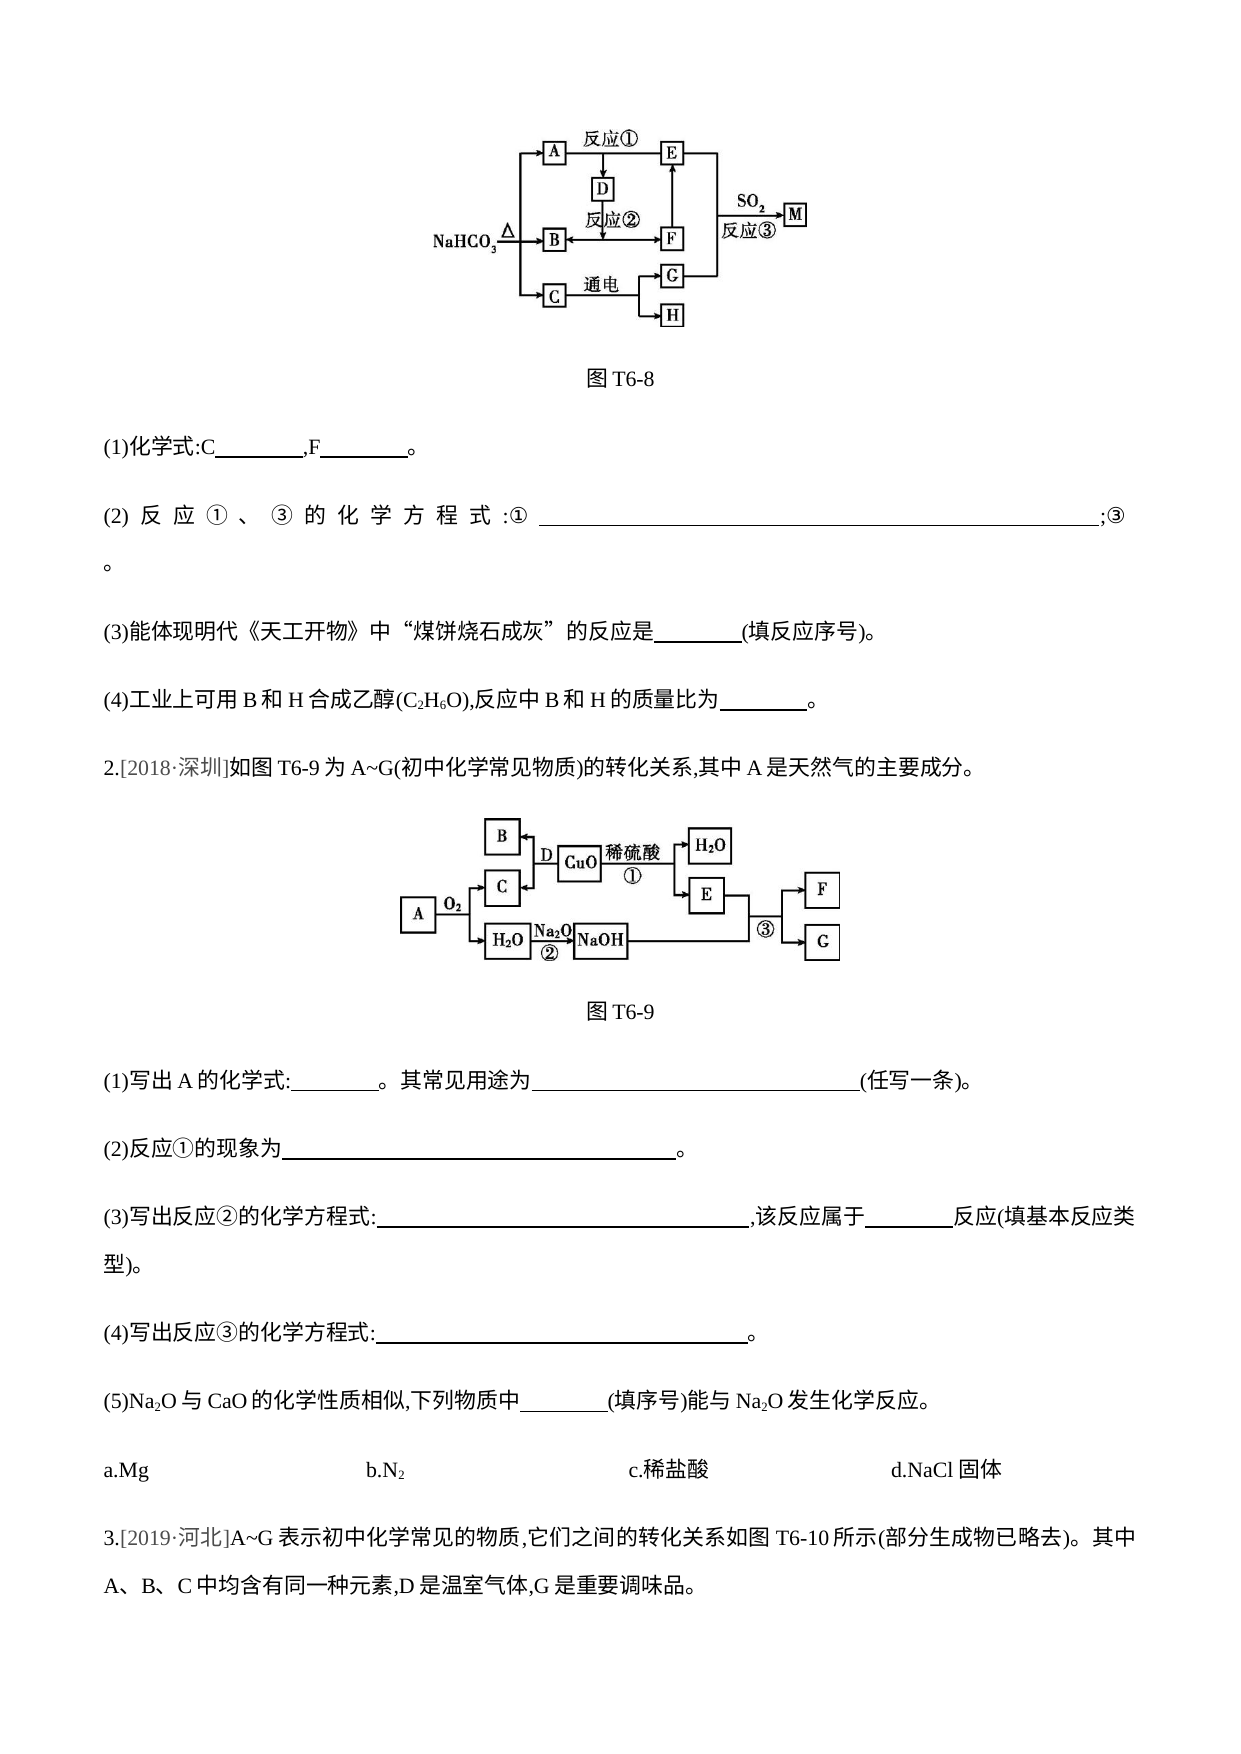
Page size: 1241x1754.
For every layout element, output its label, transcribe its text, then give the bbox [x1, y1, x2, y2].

text 2.[2018·深圳]如图T6-9为A~G(初中化学常见物质)的转化关系,其中A是天然气的主要成分。 [103, 750, 1137, 782]
text (2)反应①、③的化学方程式:① ;③ 。 [103, 498, 1137, 577]
text (2)反应①的现象为 。 [103, 1131, 1137, 1163]
text (4)写出反应③的化学方程式: 。 [103, 1315, 1137, 1347]
picture [433, 129, 807, 327]
text (3)能体现明代《天工开物》中“煤饼烧石成灰”的反应是 (填反应序号)。 [103, 614, 1137, 645]
text (1)化学式:C ,F 。 [103, 429, 1137, 461]
text (3)写出反应②的化学方程式: ,该反应属于 反应(填基本反应类型)。 [103, 1199, 1137, 1278]
picture [400, 818, 840, 961]
text (5)Na2O与CaO的化学性质相似,下列物质中 (填序号)能与Na2O发生化学反应。 [103, 1383, 1137, 1415]
text 图T6-9 [103, 994, 1137, 1026]
text a.Mg b.N2 c.稀盐酸 d.NaCl固体 [103, 1452, 1137, 1483]
text 3.[2019·河北]A~G表示初中化学常见的物质,它们之间的转化关系如图T6-10所示(部分生成物已略去)。其中A、B、C中均含有同一种元素,D是温室气体,G是重要调味品。 [103, 1520, 1137, 1599]
text (4)工业上可用B和H合成乙醇(C2H6O),反应中B和H的质量比为 。 [103, 682, 1137, 714]
text 图T6-8 [103, 361, 1137, 393]
text (1)写出A的化学式: 。其常见用途为 (任写一条)。 [103, 1063, 1137, 1094]
